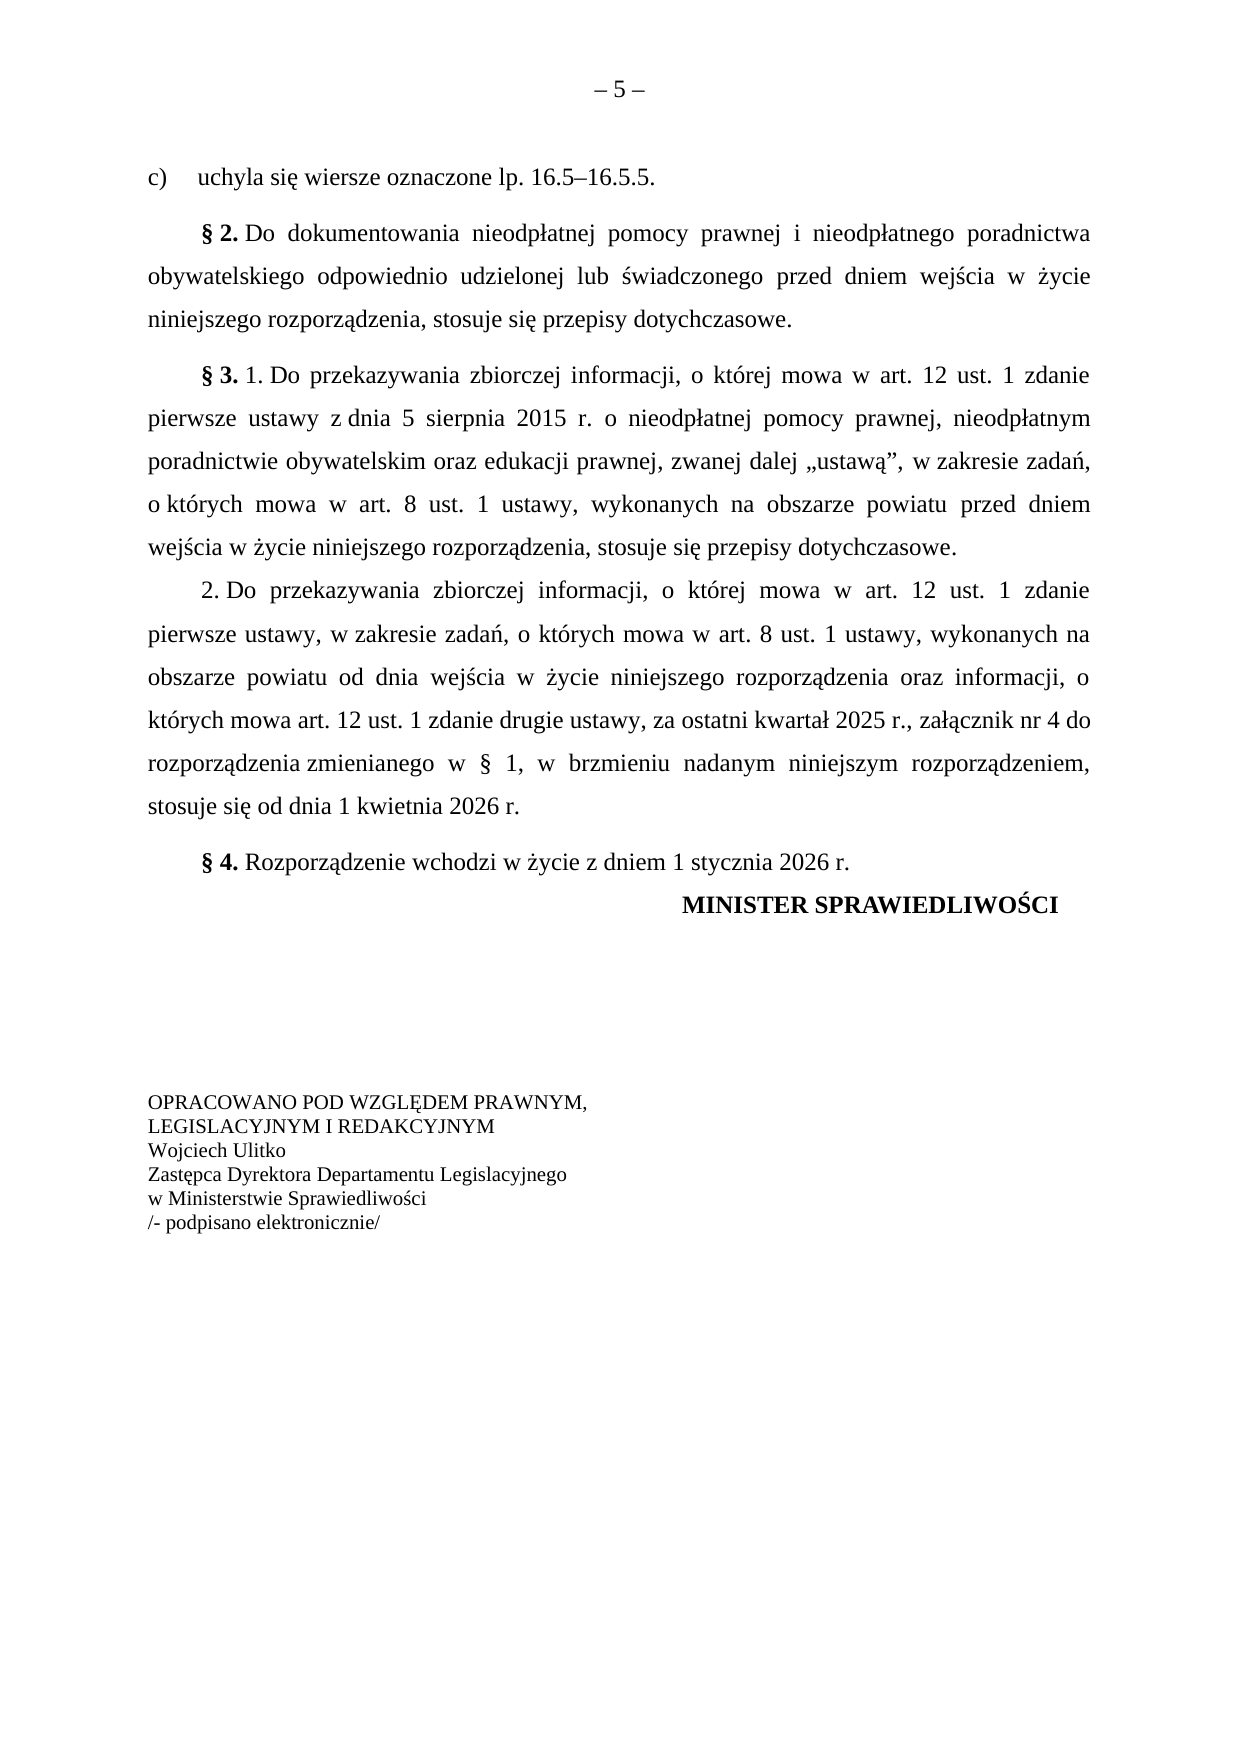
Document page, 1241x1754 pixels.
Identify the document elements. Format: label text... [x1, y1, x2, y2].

text Zastępca Dyrektora Departamentu Legislacyjnego [148, 1162, 1091, 1186]
text w Ministerstwie Sprawiedliwości [148, 1186, 1091, 1210]
text § 2. Do dokumentowania nieodpłatnej pomocy prawnej i nieodpłatnego poradnictwa obywatelskiego odpowiednio udzielonej lub świadczonego przed dniem wejścia w życie niniejszego rozporządzenia, stosuje się przepisy dotychczasowe. [148, 218, 1091, 333]
text OPRACOWANO POD WZGLĘDEM PRAWNYM, [148, 1090, 1091, 1114]
text minister sprawiedliwości [650, 890, 1091, 919]
text § 3. 1. Do przekazywania zbiorczej informacji, o której mowa w art. 12 ust. 1 zdanie pierwsze ustawy z dnia 5 sierpnia 2015 r. o nieodpłatnej pomocy prawnej, nieodpłatnym poradnictwie obywatelskim oraz edukacji prawnej, zwanej dalej „ustawą”, w zakresie zadań, o których mowa w art. 8 ust. 1 ustawy, wykonanych na obszarze powiatu przed dniem wejścia w życie niniejszego rozporządzenia, stosuje się przepisy dotychczasowe. [148, 360, 1091, 561]
text § 4. Rozporządzenie wchodzi w życie z dniem 1 stycznia 2026 r. [148, 847, 1091, 876]
text LEGISLACYJNYM I REDAKCYJNYM [148, 1114, 1091, 1138]
text /- podpisano elektronicznie/ [148, 1210, 1091, 1234]
text c) uchyla się wiersze oznaczone lp. 16.5–16.5.5. [148, 162, 1091, 191]
text Wojciech Ulitko [148, 1138, 1091, 1162]
text 2. Do przekazywania zbiorczej informacji, o której mowa w art. 12 ust. 1 zdanie pierwsze ustawy, w zakresie zadań, o których mowa w art. 8 ust. 1 ustawy, wykonanych na obszarze powiatu od dnia wejścia w życie niniejszego rozporządzenia oraz informacji, o których mowa art. 12 ust. 1 zdanie drugie ustawy, za ostatni kwartał 2025 r., załącznik nr 4 do rozporządzenia zmienianego w § 1, w brzmieniu nadanym niniejszym rozporządzeniem, stosuje się od dnia 1 kwietnia 2026 r. [148, 576, 1091, 820]
